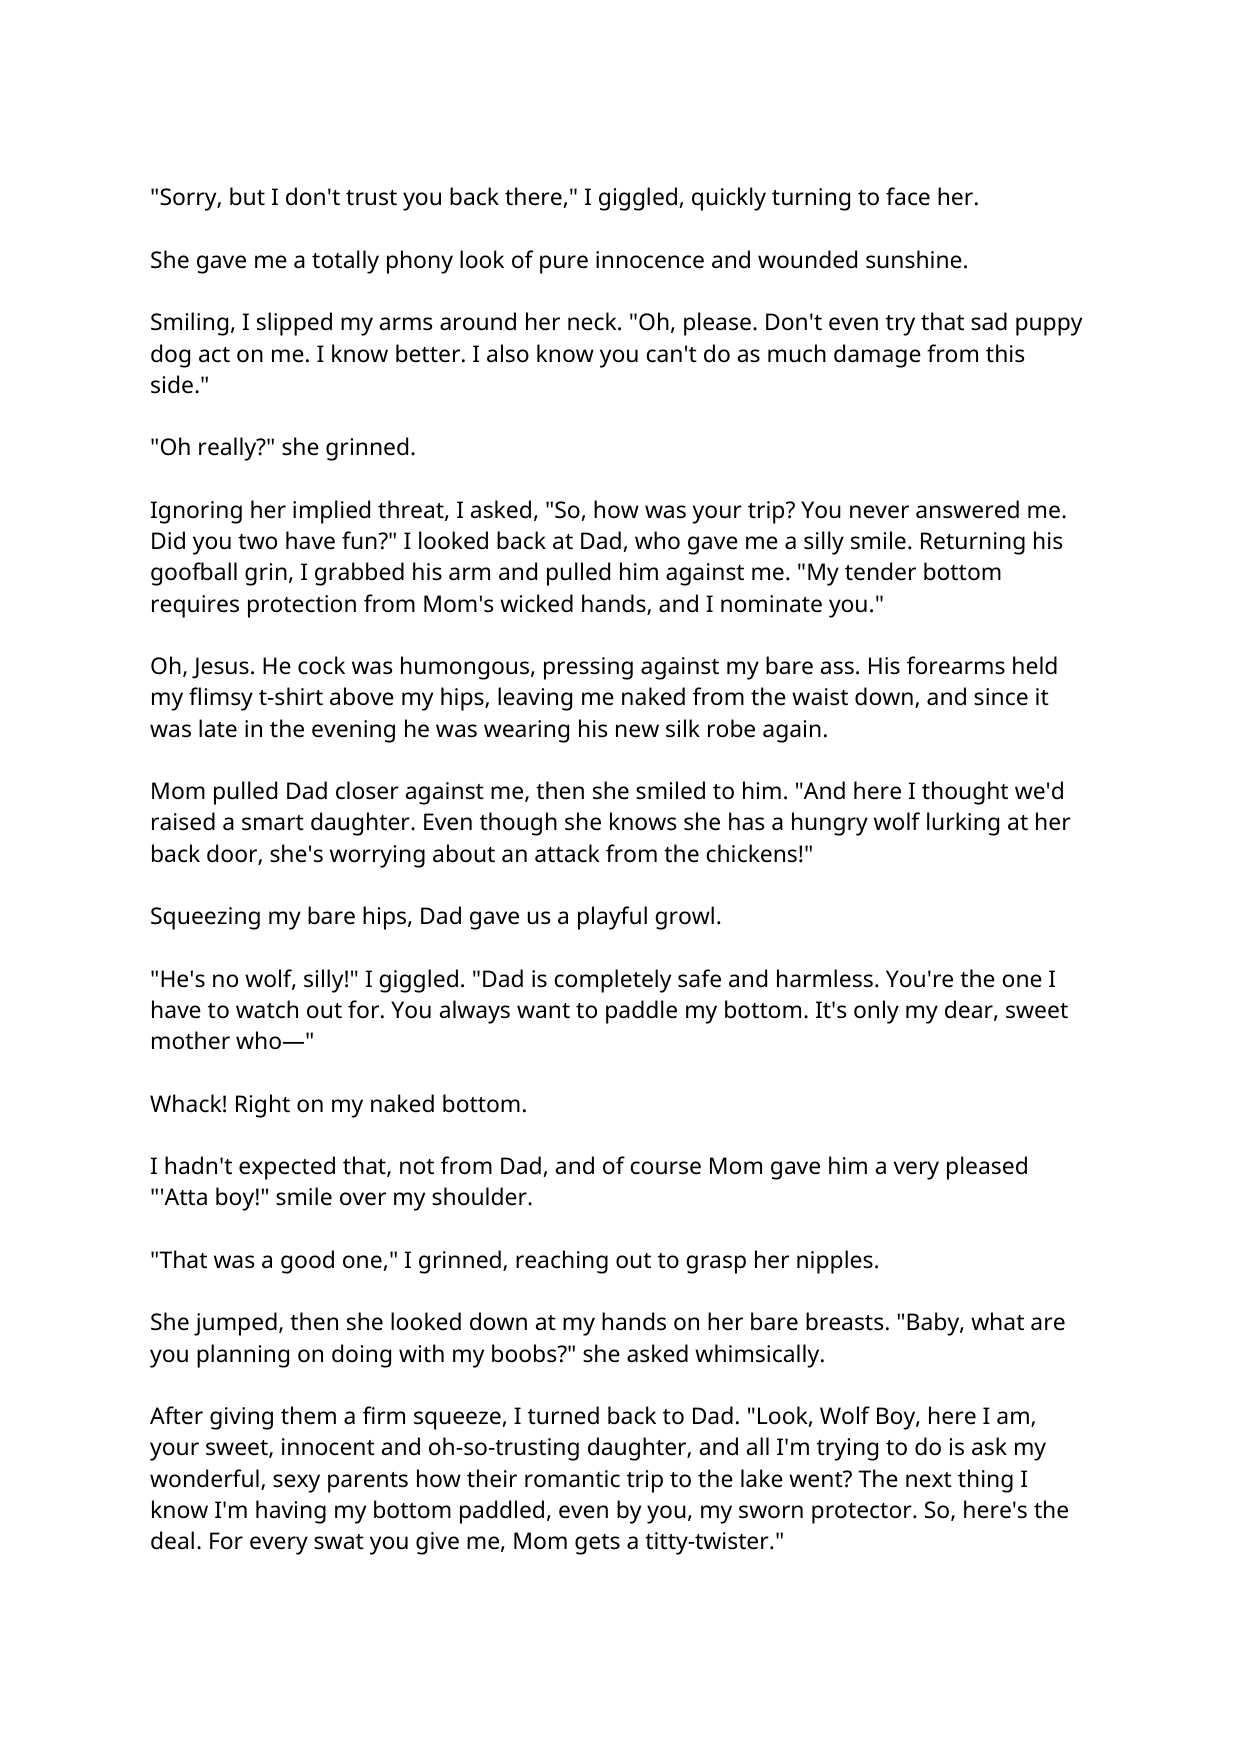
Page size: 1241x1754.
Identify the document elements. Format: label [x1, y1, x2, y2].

text [150, 150, 1090, 1587]
